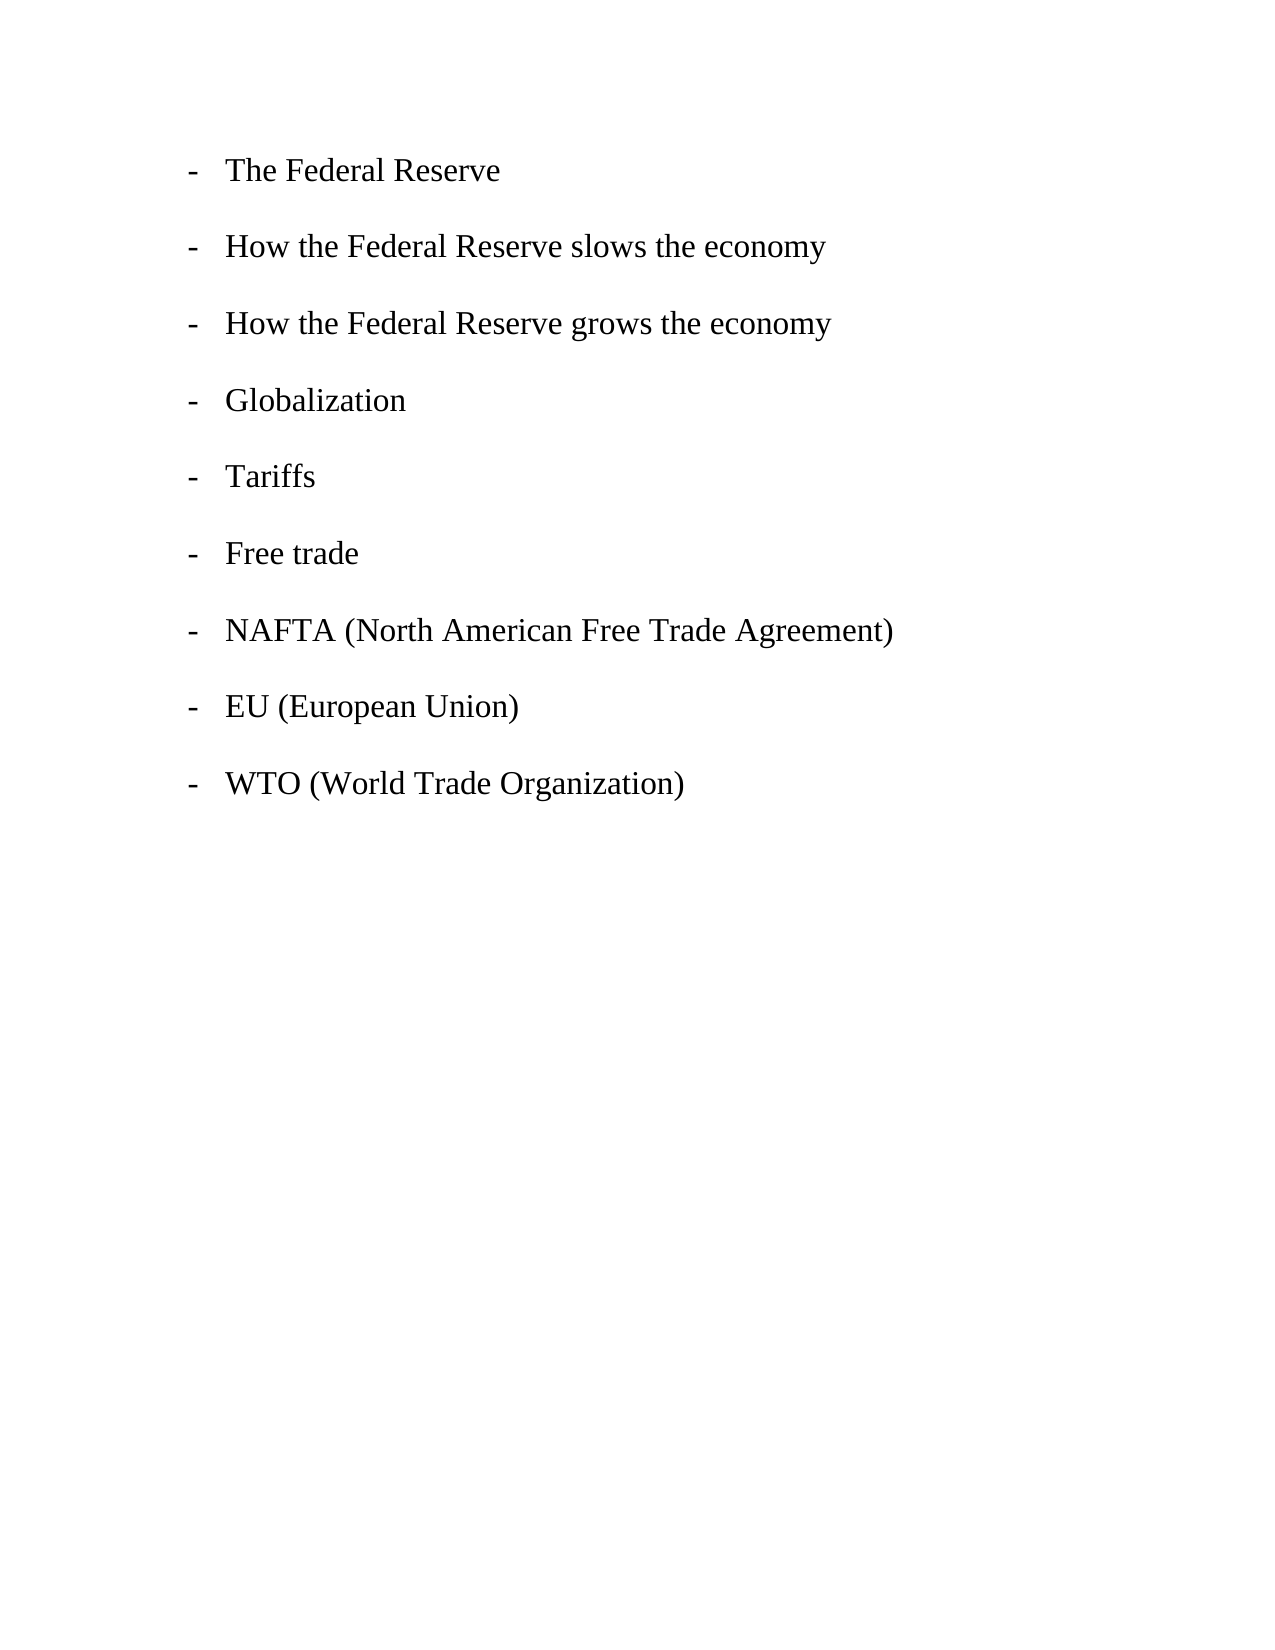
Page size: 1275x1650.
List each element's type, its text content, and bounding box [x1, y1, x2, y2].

list How the Federal Reserve slows the economy [187, 227, 1087, 265]
list WTO (World Trade Organization) [187, 763, 1087, 802]
list EU (European Union) [187, 687, 1087, 725]
list Globalization [187, 380, 1087, 418]
list NAFTA (North American Free Trade Agreement) [187, 610, 1087, 648]
list The Federal Reserve [187, 150, 1087, 188]
list Free trade [187, 533, 1087, 572]
list How the Federal Reserve grows the economy [187, 303, 1087, 342]
list Tariffs [187, 457, 1087, 495]
